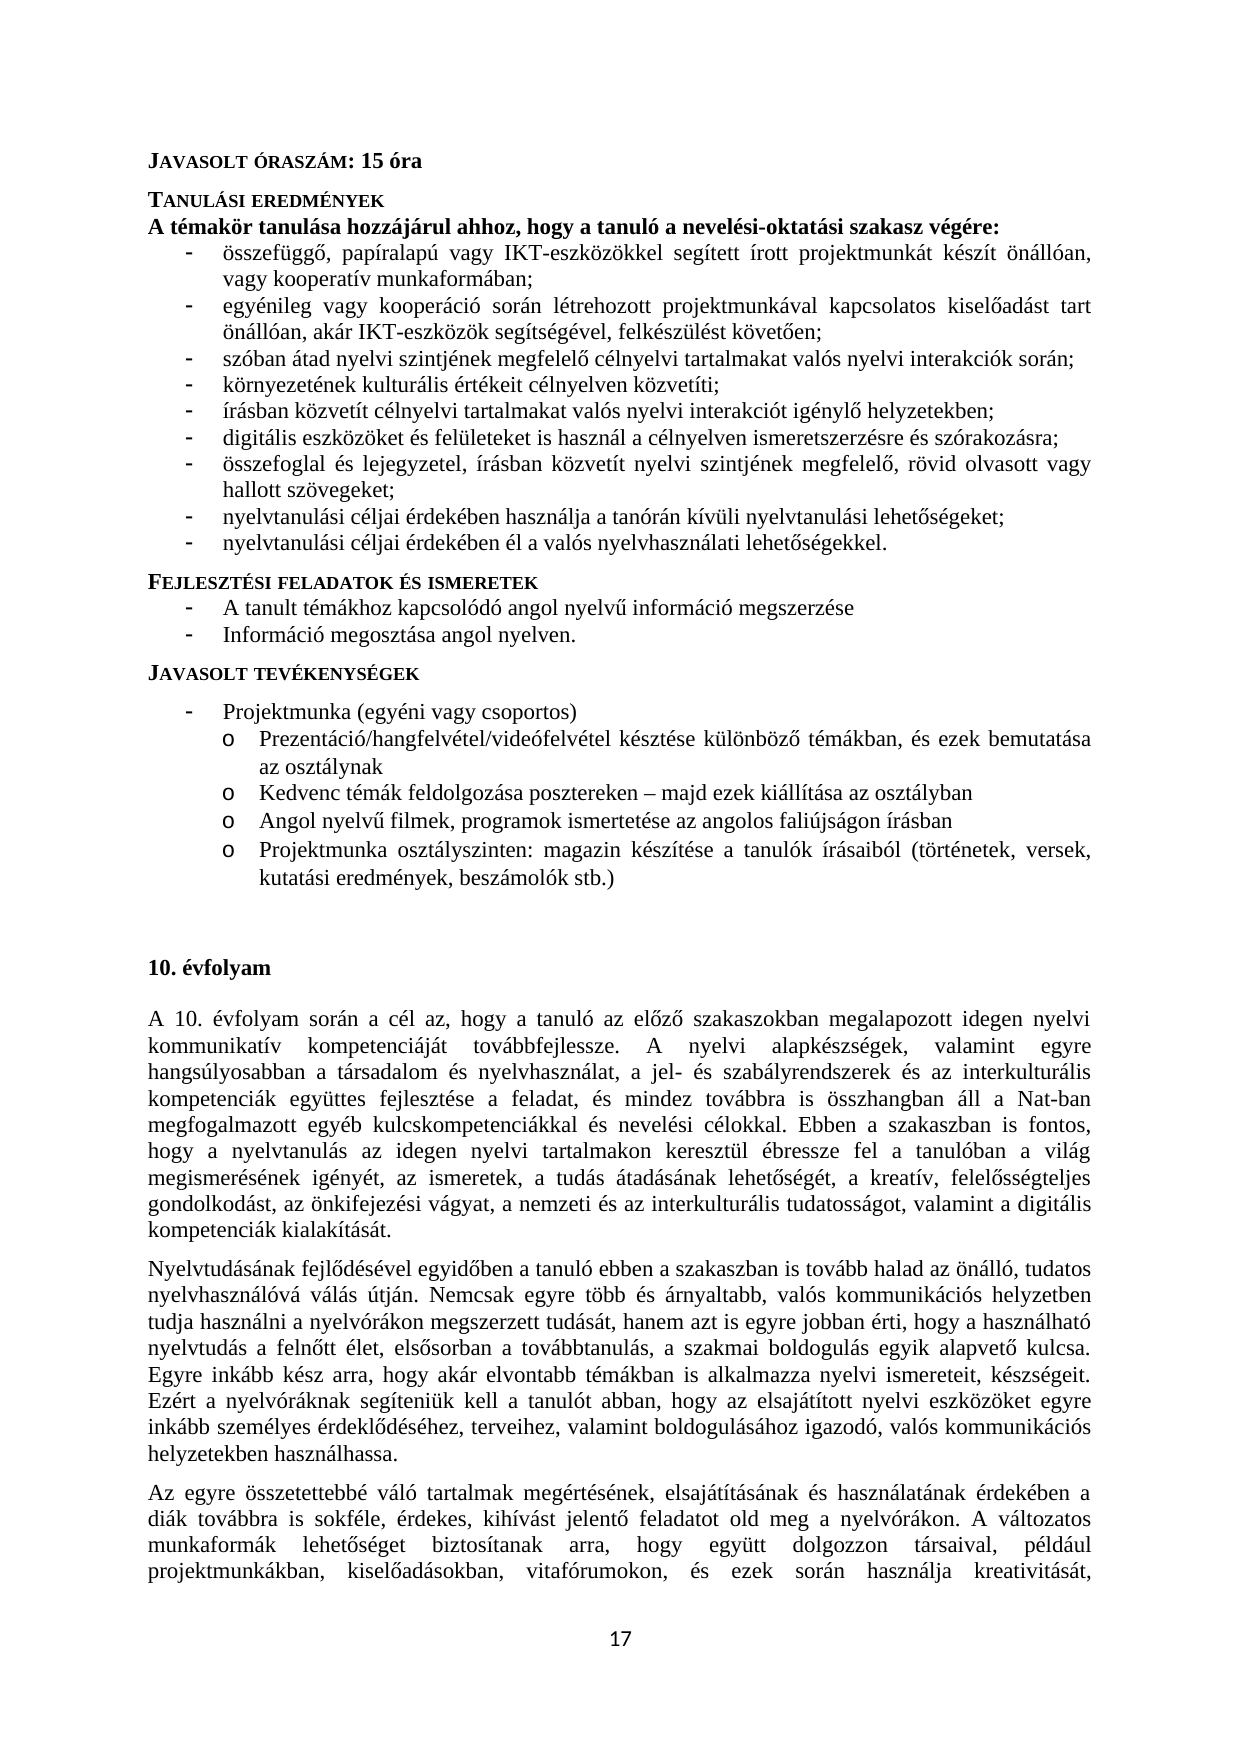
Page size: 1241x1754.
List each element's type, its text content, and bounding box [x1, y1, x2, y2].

list összefüggő, papíralapú vagy IKT-eszközökkel segített írott projektmunkát készít önállóan, vagy kooperatív munkaformában; [185, 239, 1093, 292]
list Kedvenc témák feldolgozása posztereken – majd ezek kiállítása az osztályban [221, 779, 1093, 807]
text Javasolt óraszám: 15 óra [148, 148, 1093, 174]
list írásban közvetít célnyelvi tartalmakat valós nyelvi interakciót igénylő helyzetekben; [185, 397, 1093, 424]
list Angol nyelvű filmek, programok ismertetése az angolos faliújságon írásban [221, 807, 1093, 836]
text A 10. évfolyam során a cél az, hogy a tanuló az előző szakaszokban megalapozott idegen nyelvi kommunikatív kompetenciáját továbbfejlessze. A nyelvi alapkészségek, valamint egyre hangsúlyosabban a társadalom és nyelvhasználat, a jel- és szabályrendszerek és az interkulturális kompetenciák együttes fejlesztése a feladat, és mindez továbbra is összhangban áll a Nat-ban megfogalmazott egyéb kulcskompetenciákkal és nevelési célokkal. Ebben a szakaszban is fontos, hogy a nyelvtanulás az idegen nyelvi tartalmakon keresztül ébressze fel a tanulóban a világ megismerésének igényét, az ismeretek, a tudás átadásának lehetőségét, a kreatív, felelősségteljes gondolkodást, az önkifejezési vágyat, a nemzeti és az interkulturális tudatosságot, valamint a digitális kompetenciák kialakítását. [148, 1006, 1093, 1243]
list Prezentáció/hangfelvétel/videófelvétel késztése különböző témákban, és ezek bemutatása az osztálynak [221, 725, 1093, 779]
list Információ megosztása angol nyelven. [185, 621, 1093, 647]
list A tanult témákhoz kapcsolódó angol nyelvű információ megszerzése [185, 594, 1093, 621]
list szóban átad nyelvi szintjének megfelelő célnyelvi tartalmakat valós nyelvi interakciók során; [185, 344, 1093, 371]
text A témakör tanulása hozzájárul ahhoz, hogy a tanuló a nevelési-oktatási szakasz végére: [148, 213, 1093, 239]
subtitle 10. évfolyam [148, 954, 1093, 981]
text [148, 1478, 1093, 1584]
list Projektmunka osztályszinten: magazin készítése a tanulók írásaiból (történetek, versek, kutatási eredmények, beszámolók stb.) [221, 836, 1093, 890]
list Projektmunka (egyéni vagy csoportos) [185, 698, 1093, 725]
text Nyelvtudásának fejlődésével egyidőben a tanuló ebben a szakaszban is tovább halad az önálló, tudatos nyelvhasználóvá válás útján. Nemcsak egyre több és árnyaltabb, valós kommunikációs helyzetben tudja használni a nyelvórákon megszerzett tudását, hanem azt is egyre jobban érti, hogy a használható nyelvtudás a felnőtt élet, elsősorban a továbbtanulás, a szakmai boldogulás egyik alapvető kulcsa. Egyre inkább kész arra, hogy akár elvontabb témákban is alkalmazza nyelvi ismereteit, készségeit. Ezért a nyelvóráknak segíteniük kell a tanulót abban, hogy az elsajátított nyelvi eszközöket egyre inkább személyes érdeklődéséhez, terveihez, valamint boldogulásához igazodó, valós kommunikációs helyzetekben használhassa. [148, 1255, 1093, 1466]
list nyelvtanulási céljai érdekében él a valós nyelvhasználati lehetőségekkel. [185, 529, 1093, 555]
list egyénileg vagy kooperáció során létrehozott projektmunkával kapcsolatos kiselőadást tart önállóan, akár IKT-eszközök segítségével, felkészülést követően; [185, 292, 1093, 344]
subtitle Fejlesztési feladatok és ismeretek [148, 568, 1093, 594]
list összefoglal és lejegyzetel, írásban közvetít nyelvi szintjének megfelelő, rövid olvasott vagy hallott szövegeket; [185, 450, 1093, 503]
subtitle Tanulási eredmények [148, 186, 1093, 213]
text Javasolt tevékenységek [148, 659, 1093, 686]
list környezetének kulturális értékeit célnyelven közvetíti; [185, 371, 1093, 397]
list digitális eszközöket és felületeket is használ a célnyelven ismeretszerzésre és szórakozásra; [185, 424, 1093, 450]
list nyelvtanulási céljai érdekében használja a tanórán kívüli nyelvtanulási lehetőségeket; [185, 503, 1093, 529]
